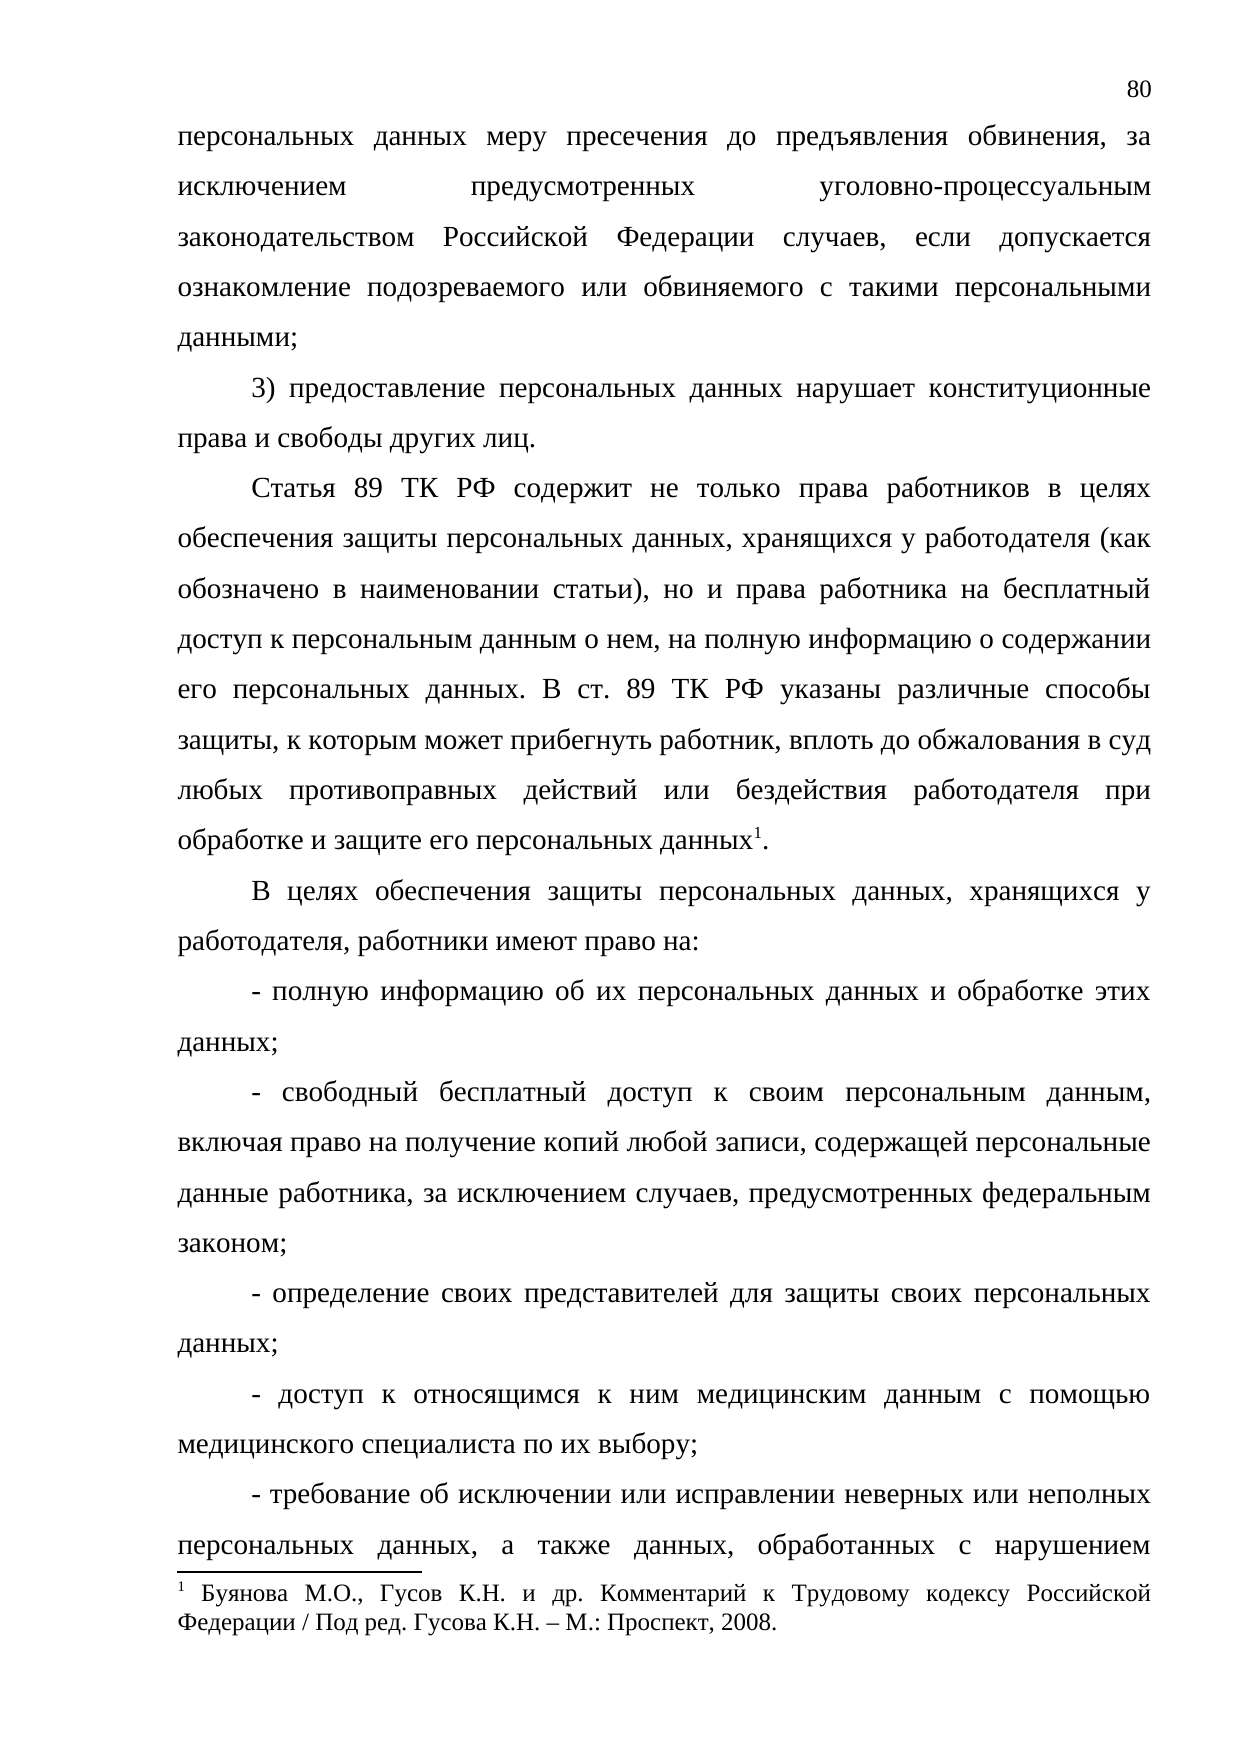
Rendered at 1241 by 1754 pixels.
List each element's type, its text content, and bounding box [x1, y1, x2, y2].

text - полную информацию об их персональных данных и обработке этих данных; [177, 973, 1152, 1057]
text - определение своих представителей для защиты своих персональных данных; [177, 1275, 1152, 1359]
text В целях обеспечения защиты персональных данных, хранящихся у работодателя, работники имеют право на: [177, 873, 1152, 957]
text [177, 118, 1152, 353]
text - свободный бесплатный доступ к своим персональным данным, включая право на получение копий любой записи, содержащей персональные данные работника, за исключением случаев, предусмотренных федеральным законом; [177, 1074, 1152, 1258]
text Статья 89 ТК РФ содержит не только права работников в целях обеспечения защиты персональных данных, хранящихся у работодателя (как обозначено в наименовании статьи), но и права работника на бесплатный доступ к персональным данным о нем, на полную информацию о содержании его персональных данных. В ст. 89 ТК РФ указаны различные способы защиты, к которым может прибегнуть работник, вплоть до обжалования в суд любых противоправных действий или бездействия работодателя при обработке и защите его персональных данных. [177, 470, 1152, 856]
text - доступ к относящимся к ним медицинским данным с помощью медицинского специалиста по их выбору; [177, 1376, 1152, 1460]
text 3) предоставление персональных данных нарушает конституционные права и свободы других лиц. [177, 370, 1152, 453]
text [177, 1477, 1152, 1560]
